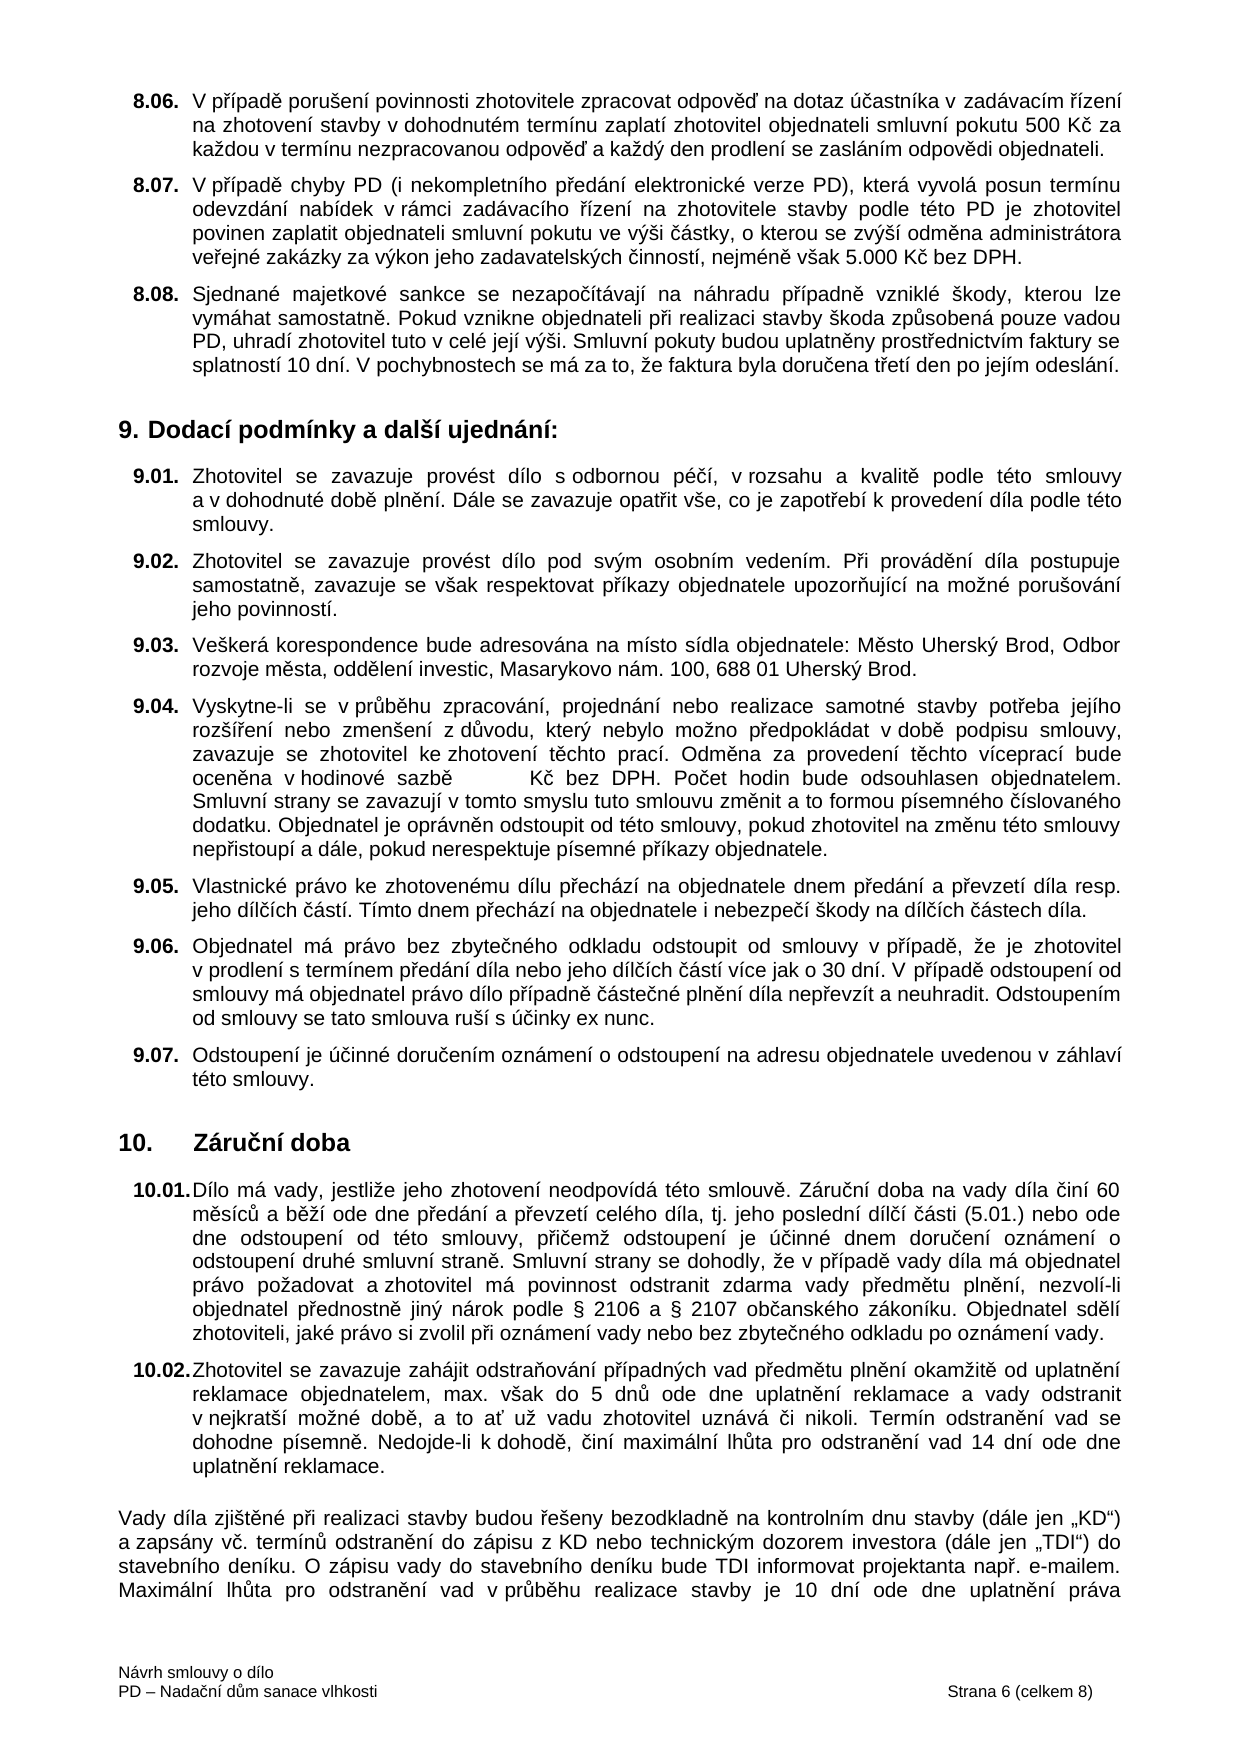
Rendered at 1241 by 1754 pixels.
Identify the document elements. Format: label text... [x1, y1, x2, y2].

subtitle Dodací podmínky a další ujednání: [118, 415, 1122, 443]
subtitle Objednatel má právo bez zbytečného odkladu odstoupit od smlouvy v případě, že je zhotovitel v prodlení s termínem předání díla nebo jeho dílčích částí více jak o 30 dní. V případě odstoupení od smlouvy má objednatel právo dílo případně částečné plnění díla nepřevzít a neuhradit. Odstoupením od smlouvy se tato smlouva ruší s účinky ex nunc. [133, 934, 1122, 1030]
subtitle Dílo má vady, jestliže jeho zhotovení neodpovídá této smlouvě. Záruční doba na vady díla činí 60 měsíců a běží ode dne předání a převzetí celého díla, tj. jeho poslední dílčí části (5.01.) nebo ode dne odstoupení od této smlouvy, přičemž odstoupení je účinné dnem doručení oznámení o odstoupení druhé smluvní straně. Smluvní strany se dohodly, že v případě vady díla má objednatel právo požadovat a zhotovitel má povinnost odstranit zdarma vady předmětu plnění, nezvolí-li objednatel přednostně jiný nárok podle § 2106 a § 2107 občanského zákoníku. Objednatel sdělí zhotoviteli, jaké právo si zvolil při oznámení vady nebo bez zbytečného odkladu po oznámení vady. [133, 1177, 1122, 1345]
subtitle Veškerá korespondence bude adresována na místo sídla objednatele: Město Uherský Brod, Odbor rozvoje města, oddělení investic, Masarykovo nám. 100, 688 01 Uherský Brod. [133, 633, 1122, 681]
subtitle V případě chyby PD (i nekompletního předání elektronické verze PD), která vyvolá posun termínu odevzdání nabídek v rámci zadávacího řízení na zhotovitele stavby podle této PD je zhotovitel povinen zaplatit objednateli smluvní pokutu ve výši částky, o kterou se zvýší odměna administrátora veřejné zakázky za výkon jeho zadavatelských činností, nejméně však 5.000 Kč bez DPH. [133, 173, 1122, 269]
subtitle Zhotovitel se zavazuje zahájit odstraňování případných vad předmětu plnění okamžitě od uplatnění reklamace objednatelem, max. však do 5 dnů ode dne uplatnění reklamace a vady odstranit v nejkratší možné době, a to ať už vadu zhotovitel uznává či nikoli. Termín odstranění vad se dohodne písemně. Nedojde-li k dohodě, činí maximální lhůta pro odstranění vad 14 dní ode dne uplatnění reklamace. [133, 1358, 1122, 1477]
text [118, 1506, 1122, 1601]
subtitle V případě porušení povinnosti zhotovitele zpracovat odpověď na dotaz účastníka v zadávacím řízení na zhotovení stavby v dohodnutém termínu zaplatí zhotovitel objednateli smluvní pokutu 500 Kč za každou v termínu nezpracovanou odpověď a každý den prodlení se zasláním odpovědi objednateli. [133, 89, 1122, 161]
subtitle Vyskytne-li se v průběhu zpracování, projednání nebo realizace samotné stavby potřeba jejího rozšíření nebo zmenšení z důvodu, který nebylo možno předpokládat v době podpisu smlouvy, zavazuje se zhotovitel ke zhotovení těchto prací. Odměna za provedení těchto víceprací bude oceněna v hodinové sazbě Kč bez DPH. Počet hodin bude odsouhlasen objednatelem. Smluvní strany se zavazují v tomto smyslu tuto smlouvu změnit a to formou písemného číslovaného dodatku. Objednatel je oprávněn odstoupit od této smlouvy, pokud zhotovitel na změnu této smlouvy nepřistoupí a dále, pokud nerespektuje písemné příkazy objednatele. [133, 693, 1122, 861]
subtitle Zhotovitel se zavazuje provést dílo s odbornou péčí, v rozsahu a kvalitě podle této smlouvy a v dohodnuté době plnění. Dále se zavazuje opatřit vše, co je zapotřebí k provedení díla podle této smlouvy. [133, 464, 1122, 536]
subtitle Sjednané majetkové sankce se nezapočítávají na náhradu případně vzniklé škody, kterou lze vymáhat samostatně. Pokud vznikne objednateli při realizaci stavby škoda způsobená pouze vadou PD, uhradí zhotovitel tuto v celé její výši. Smluvní pokuty budou uplatněny prostřednictvím faktury se splatností 10 dní. V pochybnostech se má za to, že faktura byla doručena třetí den po jejím odeslání. [133, 281, 1122, 377]
subtitle Zhotovitel se zavazuje provést dílo pod svým osobním vedením. Při provádění díla postupuje samostatně, zavazuje se však respektovat příkazy objednatele upozorňující na možné porušování jeho povinností. [133, 549, 1122, 621]
subtitle Záruční doba [118, 1128, 1122, 1157]
subtitle Vlastnické právo ke zhotovenému dílu přechází na objednatele dnem předání a převzetí díla resp. jeho dílčích částí. Tímto dnem přechází na objednatele i nebezpečí škody na dílčích částech díla. [133, 874, 1122, 922]
subtitle Odstoupení je účinné doručením oznámení o odstoupení na adresu objednatele uvedenou v záhlaví této smlouvy. [133, 1042, 1122, 1090]
